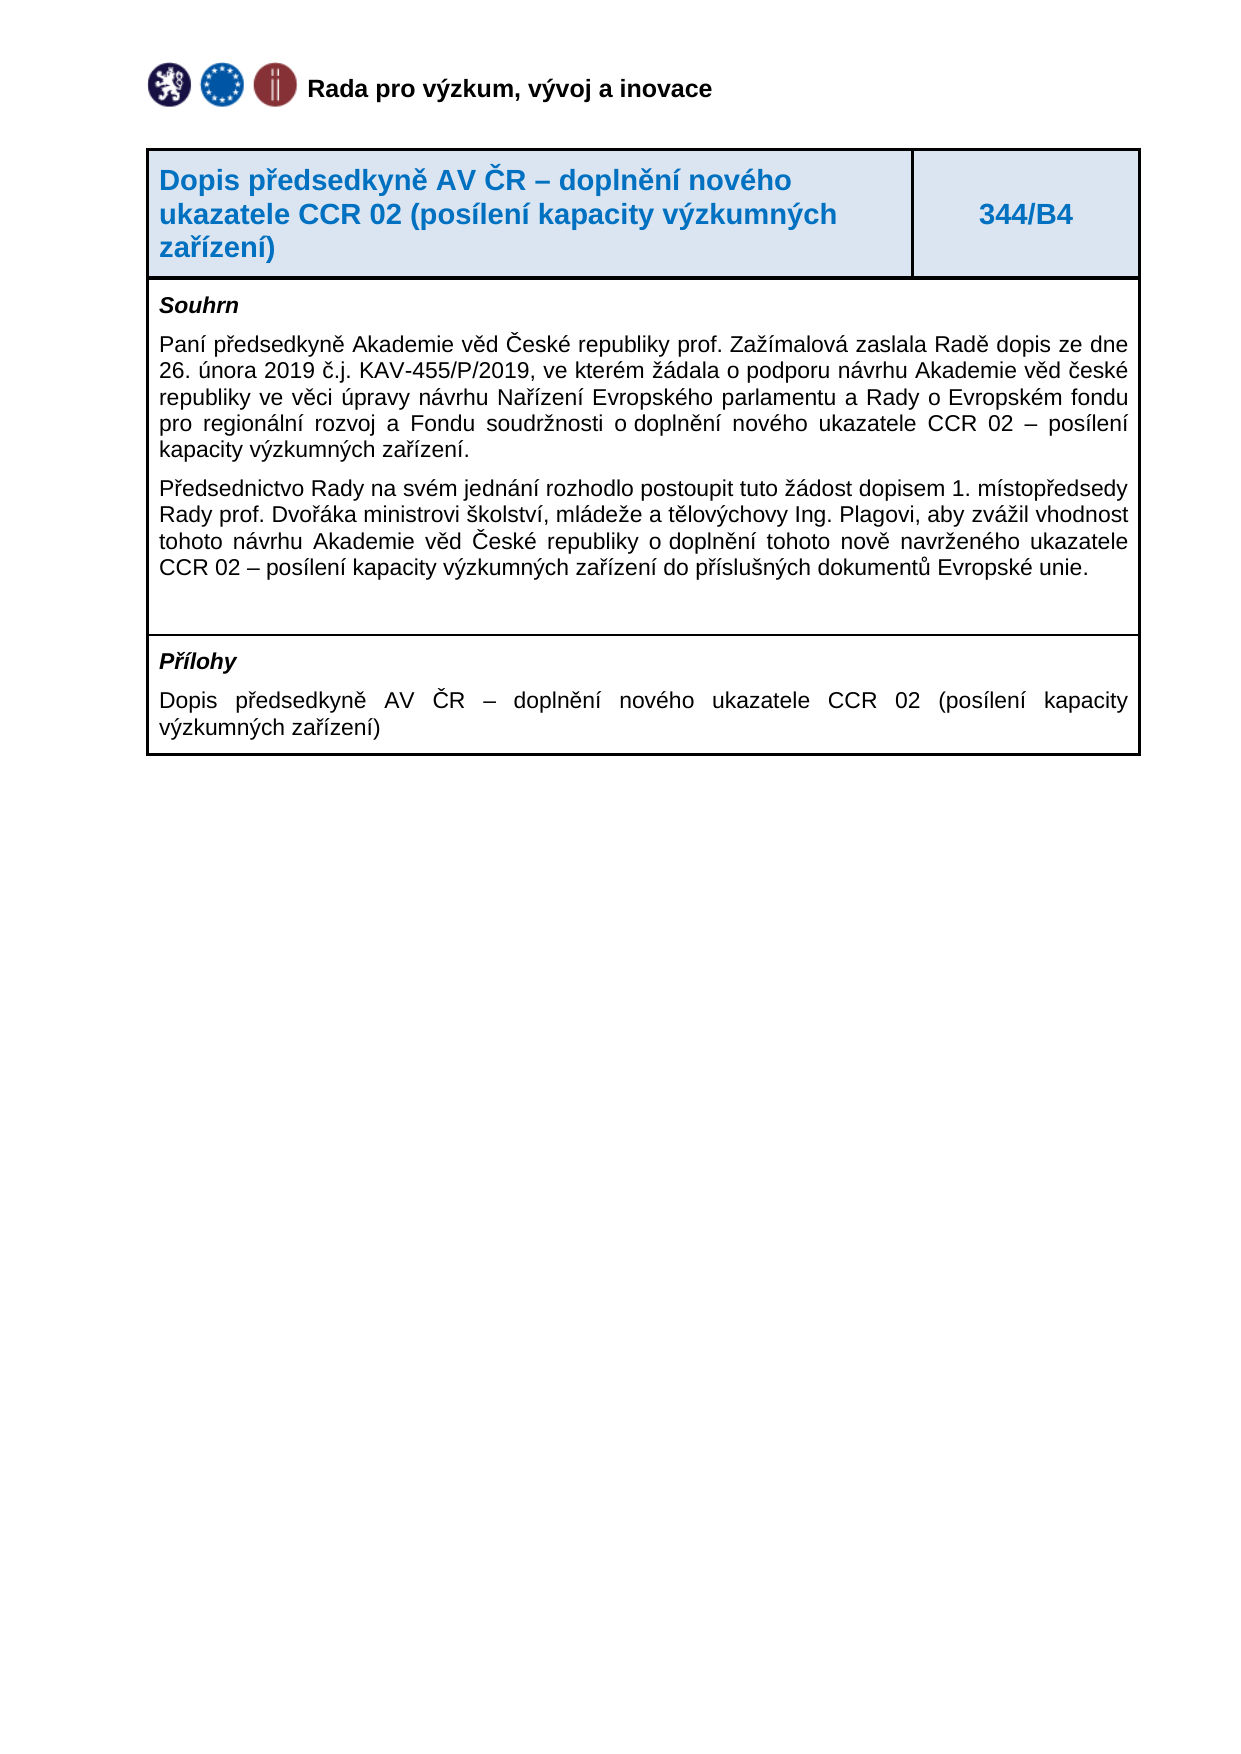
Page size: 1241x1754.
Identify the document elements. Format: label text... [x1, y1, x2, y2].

table_cell Přílohy Dopis předsedkyně AV ČR – doplnění nového ukazatele CCR 02 (posílení kapacity výzkumných zařízení) [149, 636, 1138, 752]
table_header Dopis předsedkyně AV ČR – doplnění nového ukazatele CCR 02 (posílení kapacity výzkumných zařízení) [149, 151, 911, 276]
table_header 344/B4 [914, 151, 1138, 276]
table_cell Souhrn Paní předsedkyně Akademie věd České republiky prof. Zažímalová zaslala Radě dopis ze dne 26. února 2019 č.j. KAV-455/P/2019, ve kterém žádala o podporu návrhu Akademie věd české republiky ve věci úpravy návrhu Nařízení Evropského parlamentu a Rady o Evropském fondu pro regionální rozvoj a Fondu soudržnosti o doplnění nového ukazatele CCR 02 – posílení kapacity výzkumných zařízení. Předsednictvo Rady na svém jednání rozhodlo postoupit tuto žádost dopisem 1. místopředsedy Rady prof. Dvořáka ministrovi školství, mládeže a tělovýchovy Ing. Plagovi, aby zvážil vhodnost tohoto návrhu Akademie věd České republiky o doplnění tohoto nově navrženého ukazatele CCR 02 – posílení kapacity výzkumných zařízení do příslušných dokumentů Evropské unie. [149, 280, 1138, 634]
picture [147, 62, 298, 108]
